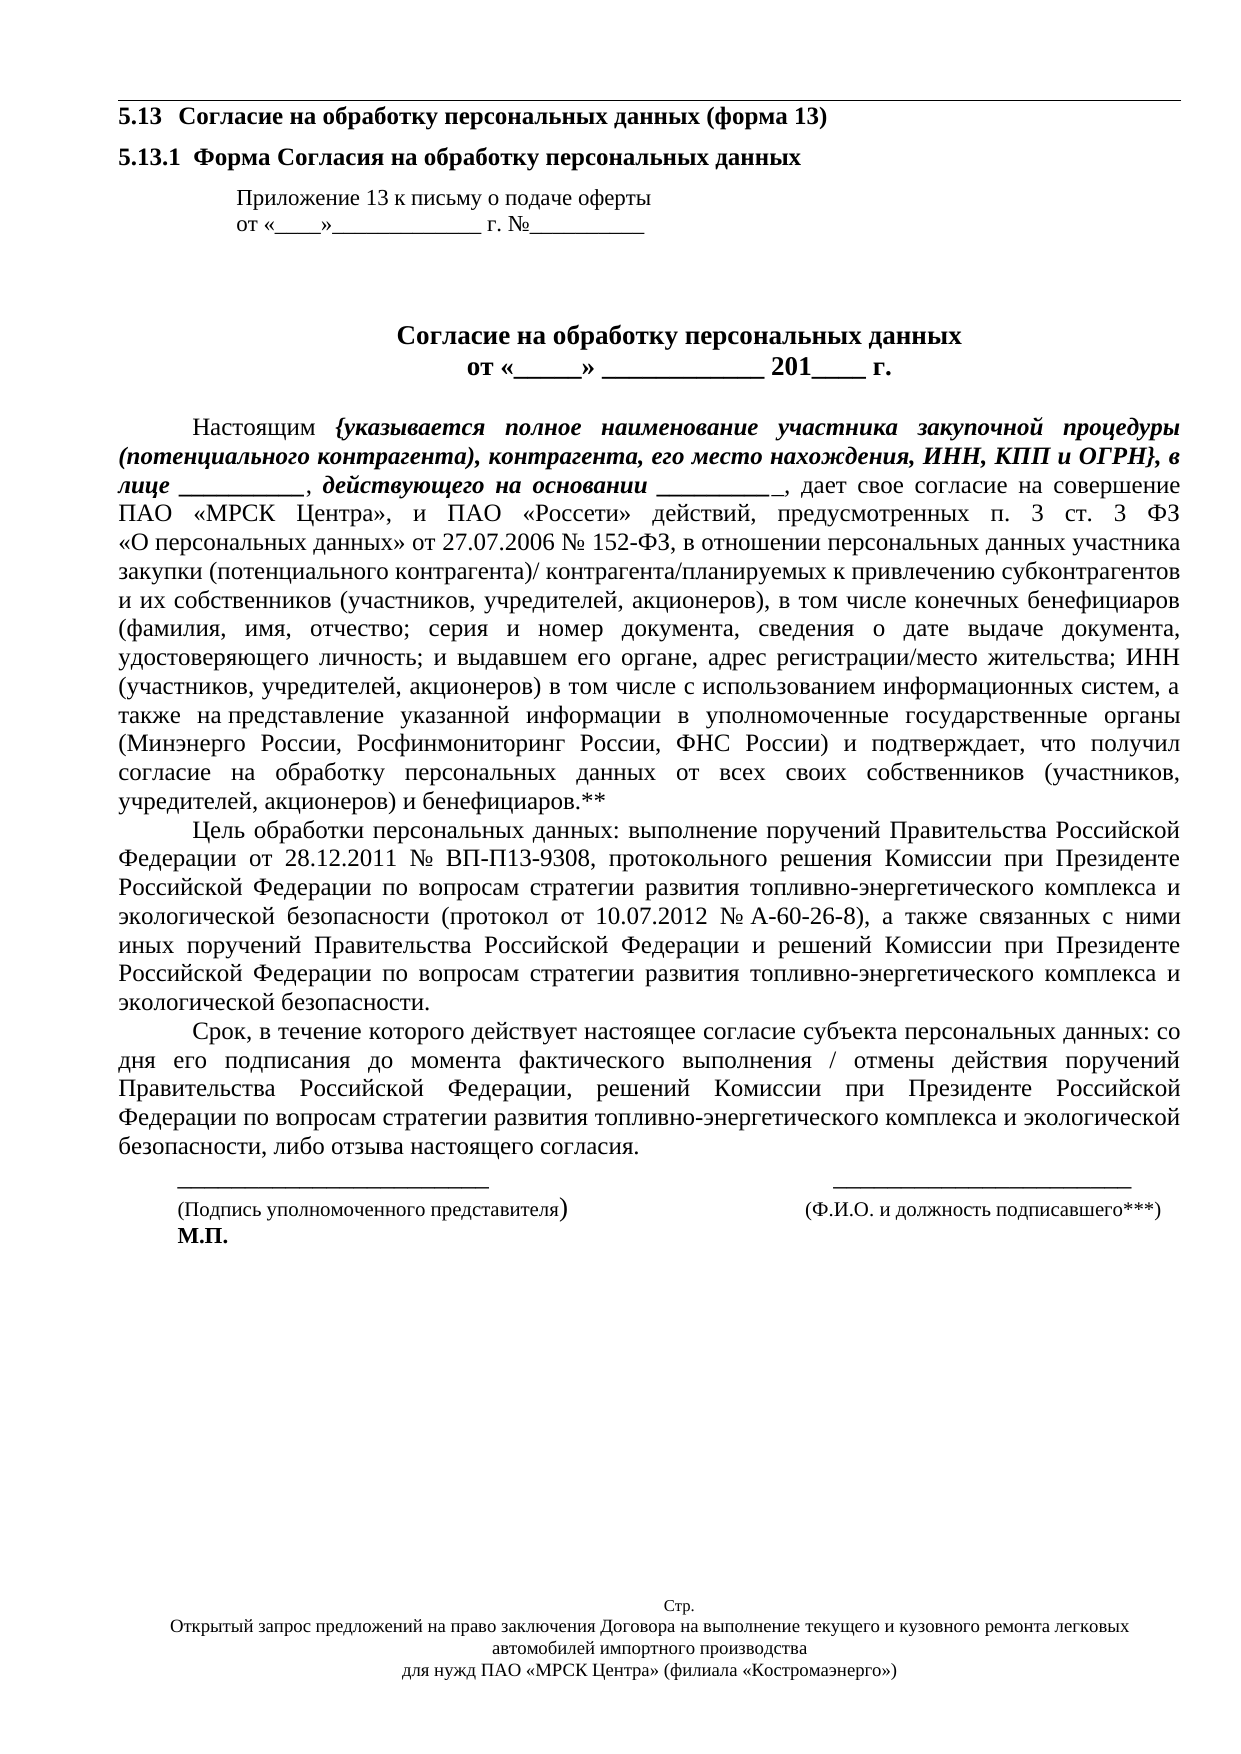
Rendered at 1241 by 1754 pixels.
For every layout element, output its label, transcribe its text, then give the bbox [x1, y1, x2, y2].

text Приложение 13 к письму о подаче оферты от «____»_____________ г. №__________ [236, 183, 1181, 236]
subtitle Согласие на обработку персональных данных (форма 13) [118, 101, 1181, 130]
text (Подпись уполномоченного представителя) (Ф.И.О. и должность подписавшего***) [118, 1191, 1181, 1222]
text М.П. [118, 1222, 1181, 1248]
text Срок, в течение которого действует настоящее согласие субъекта персональных данных: со дня его подписания до момента фактического выполнения / отмены действия поручений Правительства Российской Федерации, решений Комиссии при Президенте Российской Федерации по вопросам стратегии развития топливно-энергетического комплекса и экологической безопасности, либо отзыва настоящего согласия. [118, 1016, 1181, 1160]
text _______________________ ______________________ [118, 1160, 1181, 1191]
subtitle Форма Согласия на обработку персональных данных [118, 142, 1181, 171]
text Согласие на обработку персональных данных [118, 319, 1181, 350]
text от «_____» ____________ 201____ г. [118, 350, 1181, 381]
text Цель обработки персональных данных: выполнение поручений Правительства Российской Федерации от 28.12.2011 № ВП-П13-9308, протокольного решения Комиссии при Президенте Российской Федерации по вопросам стратегии развития топливно-энергетического комплекса и экологической безопасности (протокол от 10.07.2012 № А-60-26-8), а также связанных с ними иных поручений Правительства Российской Федерации и решений Комиссии при Президенте Российской Федерации по вопросам стратегии развития топливно-энергетического комплекса и экологической безопасности. [118, 815, 1181, 1016]
text Настоящим {указывается полное наименование участника закупочной процедуры (потенциального контрагента), контрагента, его место нахождения, ИНН, КПП и ОГРН}, в лице __________, действующего на основании __________, дает свое согласие на совершение ПАО «МРСК Центра», и ПАО «Россети» действий, предусмотренных п. 3 ст. 3 ФЗ «О персональных данных» от 27.07.2006 № 152-ФЗ, в отношении персональных данных участника закупки (потенциального контрагента)/ контрагента/планируемых к привлечению субконтрагентов и их собственников (участников, учредителей, акционеров), в том числе конечных бенефициаров (фамилия, имя, отчество; серия и номер документа, сведения о дате выдаче документа, удостоверяющего личность; и выдавшем его органе, адрес регистрации/место жительства; ИНН (участников, учредителей, акционеров) в том числе с использованием информационных систем, а также на представление указанной информации в уполномоченные государственные органы (Минэнерго России, Росфинмониторинг России, ФНС России) и подтверждает, что получил согласие на обработку персональных данных от всех своих собственников (участников, учредителей, акционеров) и бенефициаров.** [118, 412, 1181, 815]
